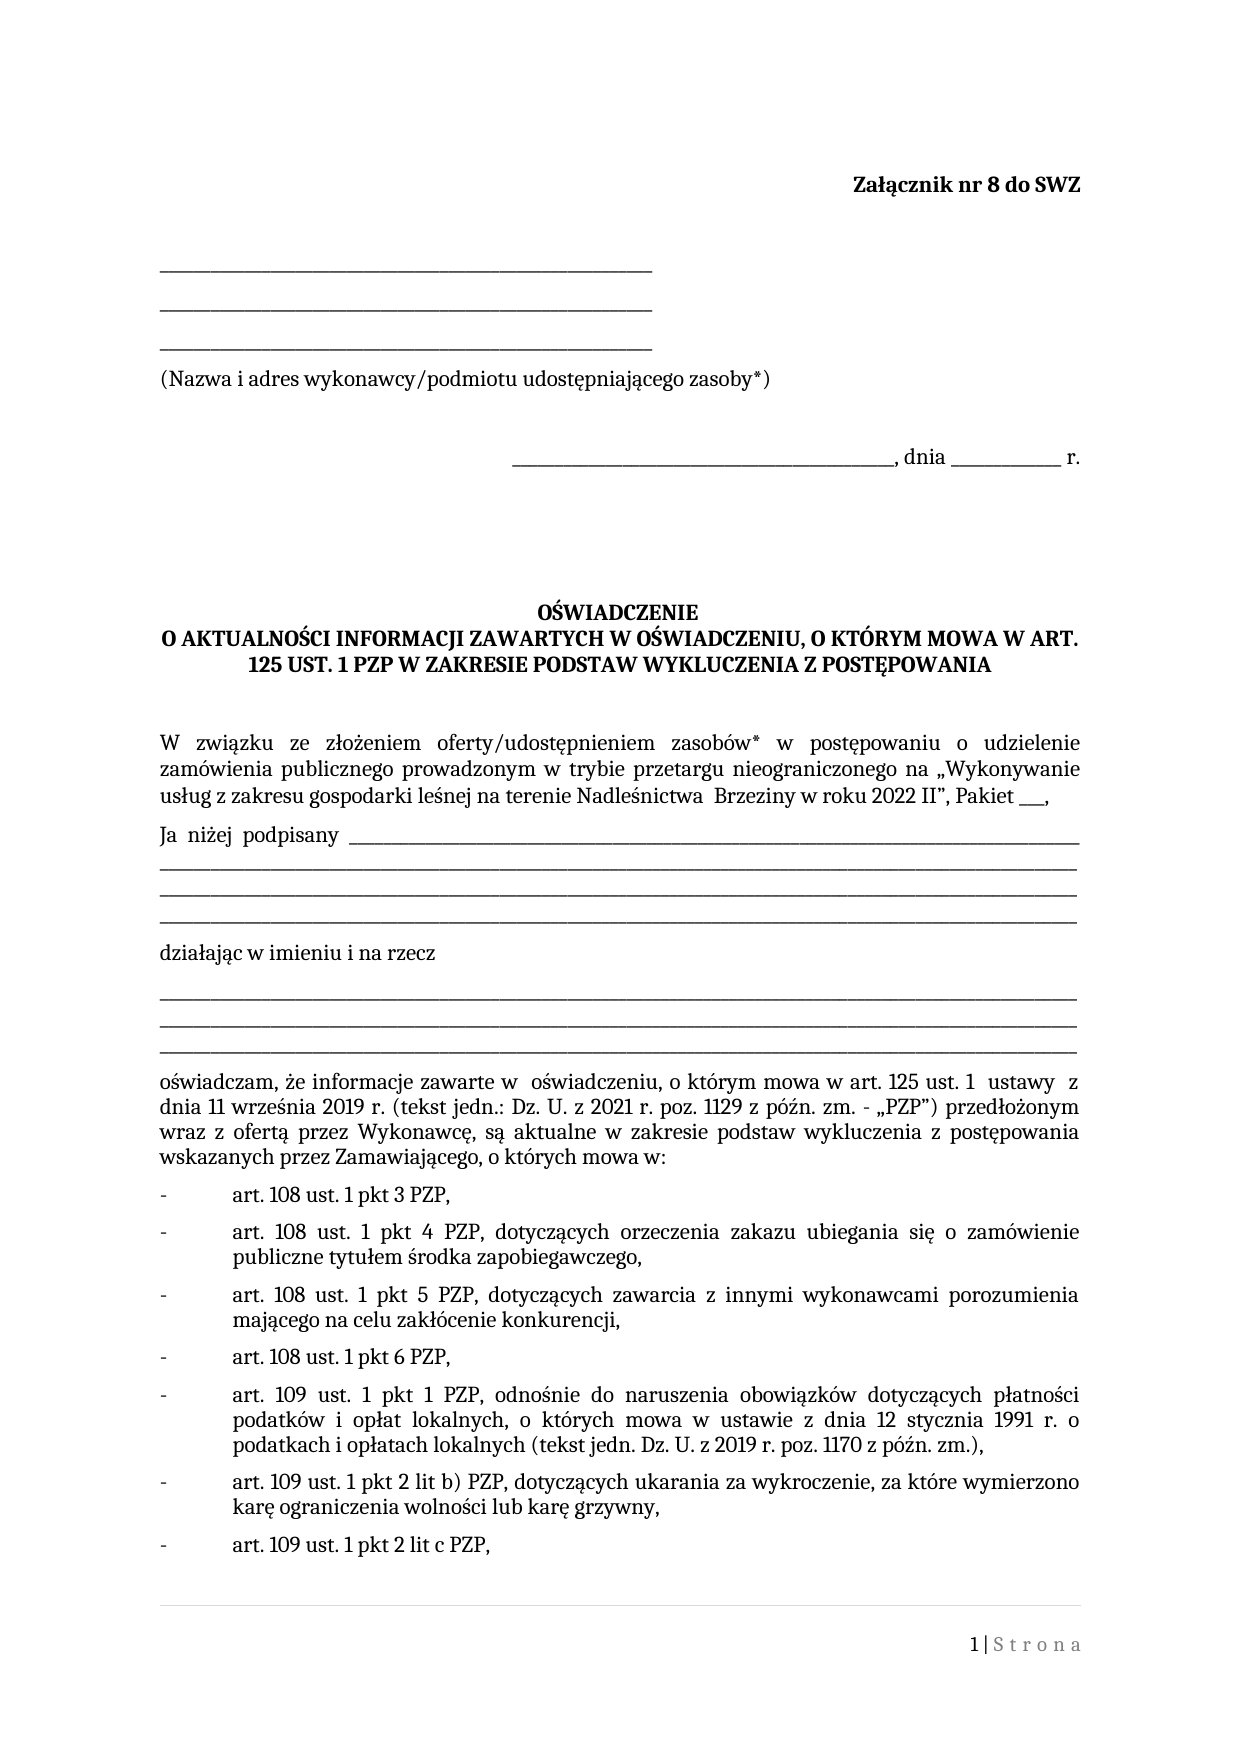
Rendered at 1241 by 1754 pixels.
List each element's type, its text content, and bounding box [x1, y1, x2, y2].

text __________________________________________________________ [159, 288, 1081, 315]
text (Nazwa i adres wykonawcy/podmiotu udostępniającego zasoby*) [159, 366, 1081, 393]
text __________________________________________________________ [159, 327, 1081, 354]
text __________________________________________________________ [159, 250, 1081, 276]
text W związku ze złożeniem oferty/udostępnieniem zasobów* w postępowaniu o udzielenie zamówienia publicznego prowadzonym w trybie przetargu nieograniczonego na „Wykonywanie usług z zakresu gospodarki leśnej na terenie Nadleśnictwa Brzeziny w roku 2022 II”, Pakiet ___, [159, 730, 1081, 809]
text OŚWIADCZENIE O AKTUALNOŚCI INFORMACJI ZAWARTYCH W OŚWIADCZENIU, O KTÓRYM MOWA W ART. 125 UST. 1 PZP W ZAKRESIE PODSTAW WYKLUCZENIA Z POSTĘPOWANIA [159, 599, 1081, 678]
text - art. 109 ust. 1 pkt 1 PZP, odnośnie do naruszenia obowiązków dotyczących płatności podatków i opłat lokalnych, o których mowa w ustawie z dnia 12 stycznia 1991 r. o podatkach i opłatach lokalnych (tekst jedn. Dz. U. z 2019 r. poz. 1170 z późn. zm.), [159, 1382, 1081, 1457]
text _____________________________________________, dnia _____________ r. [159, 444, 1081, 470]
text - art. 109 ust. 1 pkt 2 lit b) PZP, dotyczących ukarania za wykroczenie, za które wymierzono karę ograniczenia wolności lub karę grzywny, [159, 1470, 1081, 1520]
text działając w imieniu i na rzecz [159, 939, 1081, 966]
text - art. 108 ust. 1 pkt 3 PZP, [159, 1182, 1081, 1207]
text - art. 108 ust. 1 pkt 6 PZP, [159, 1345, 1081, 1370]
text Ja niżej podpisany ______________________________________________________________________________________ ____________________________________________________________________________________________________________________________________________________________________________________________________________________________________________________________________________________________________________________________________ [159, 821, 1081, 927]
text - art. 108 ust. 1 pkt 4 PZP, dotyczących orzeczenia zakazu ubiegania się o zamówienie publiczne tytułem środka zapobiegawczego, [159, 1220, 1081, 1270]
text Załącznik nr 8 do SWZ [159, 172, 1081, 198]
text - art. 109 ust. 1 pkt 2 lit c PZP, [159, 1532, 1081, 1557]
text ____________________________________________________________________________________________________________________________________________________________________________________________________________________________________________________________________________________________________________________________________ [159, 978, 1081, 1057]
text oświadczam, że informacje zawarte w oświadczeniu, o którym mowa w art. 125 ust. 1 ustawy z dnia 11 września 2019 r. (tekst jedn.: Dz. U. z 2021 r. poz. 1129 z późn. zm. - „PZP”) przedłożonym wraz z ofertą przez Wykonawcę, są aktualne w zakresie podstaw wykluczenia z postępowania wskazanych przez Zamawiającego, o których mowa w: [159, 1070, 1081, 1170]
text - art. 108 ust. 1 pkt 5 PZP, dotyczących zawarcia z innymi wykonawcami porozumienia mającego na celu zakłócenie konkurencji, [159, 1282, 1081, 1332]
